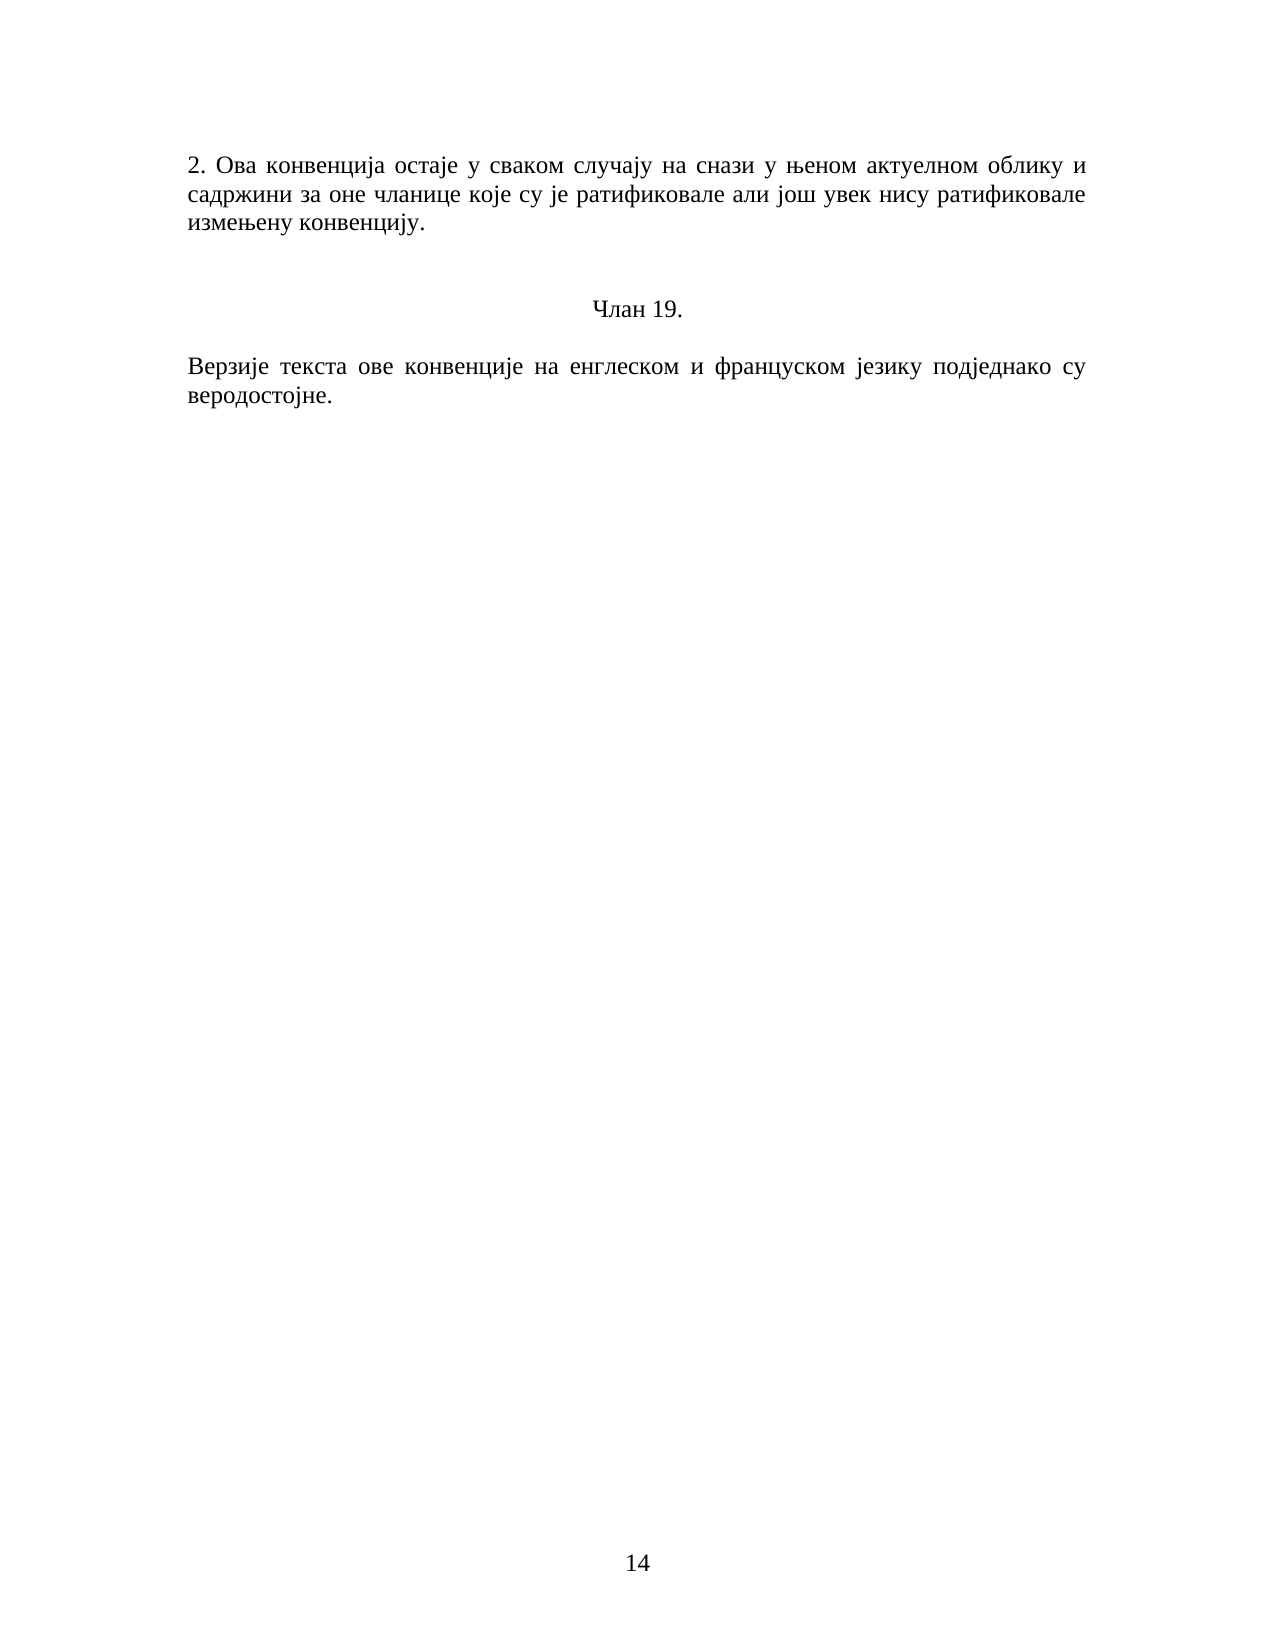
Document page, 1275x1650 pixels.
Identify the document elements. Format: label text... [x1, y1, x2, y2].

text Члан 19. [187, 294, 1087, 322]
text 2. Ова конвенција остаје у сваком случају на снази у њеном актуелном облику и садржини за оне чланице које су је ратификовале али још увек нису ратификовале измењену конвенцију. [187, 150, 1087, 236]
text Верзије текста ове конвенције на енглеском и француском језику подједнако су веродостојне. [187, 351, 1087, 409]
